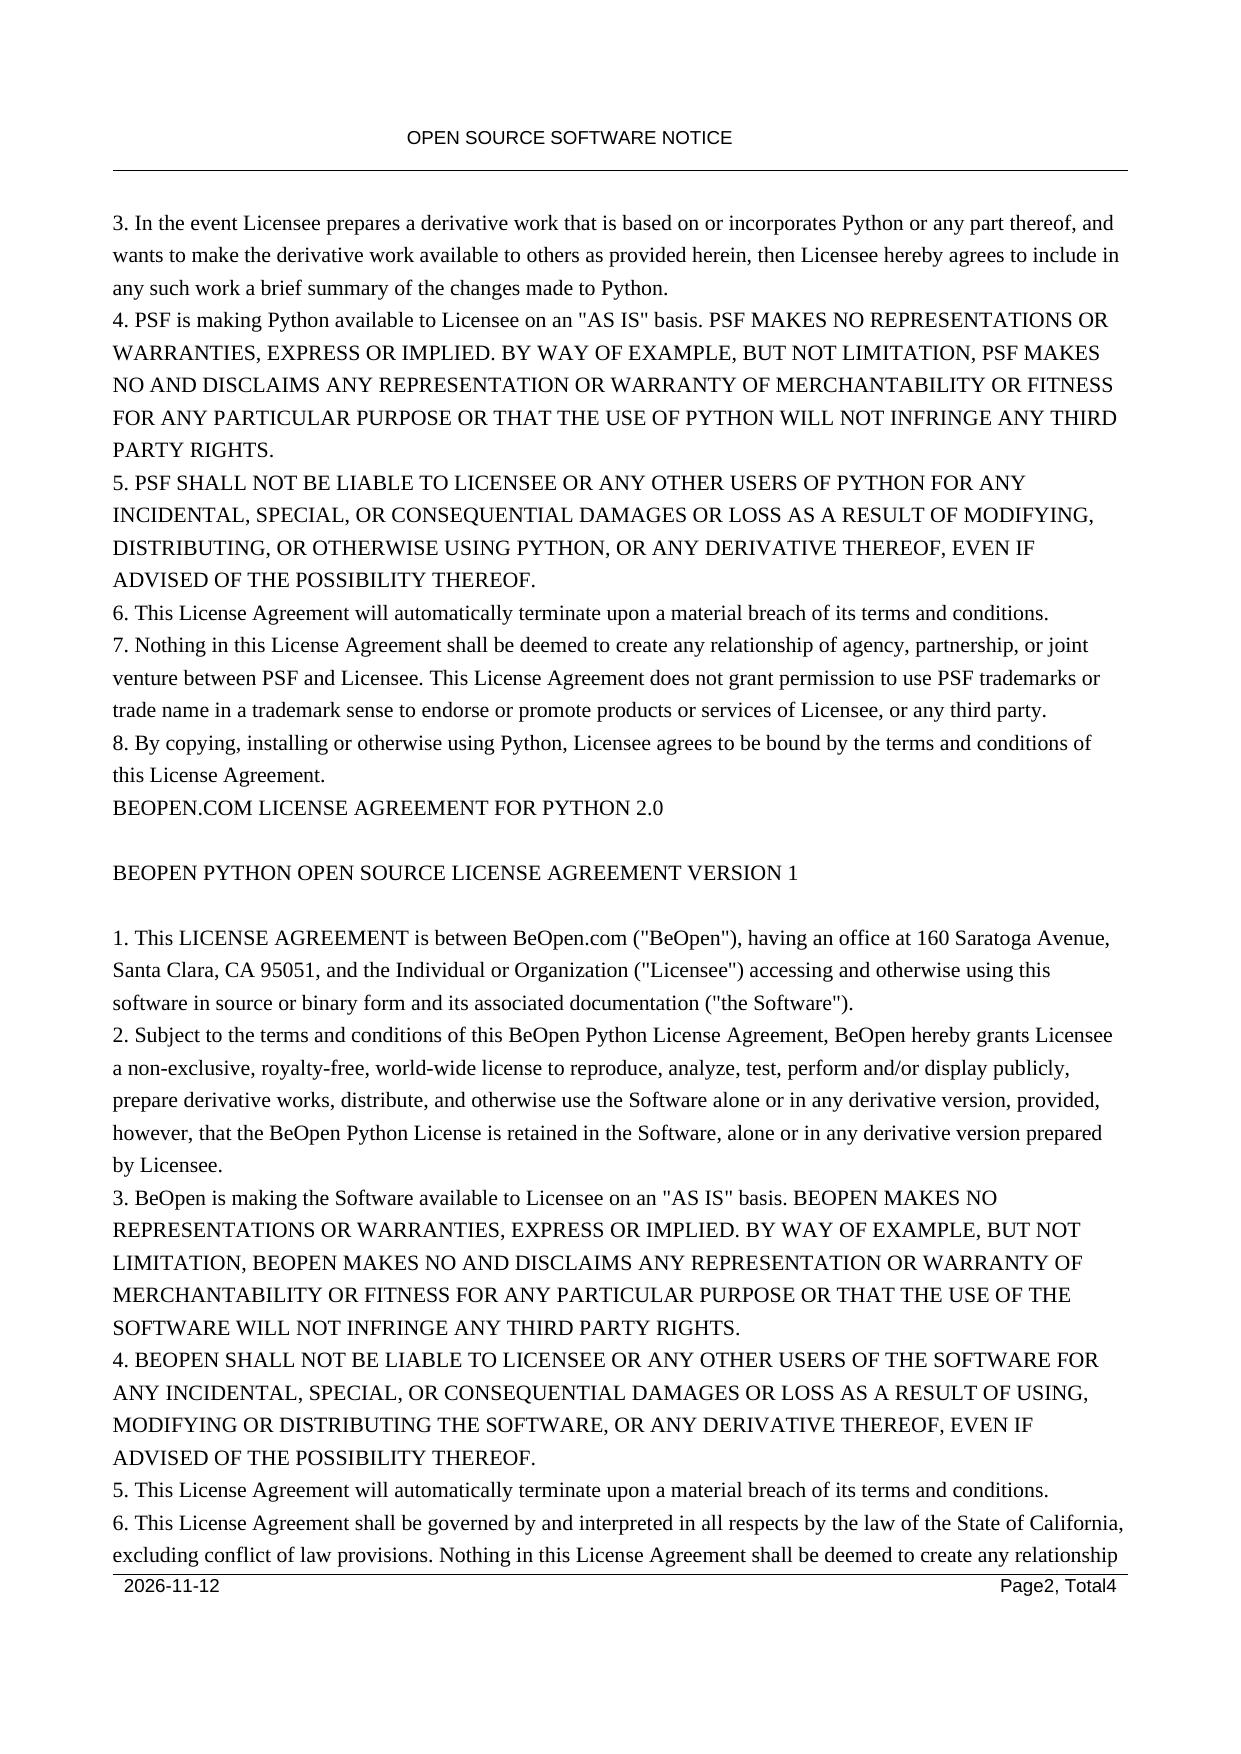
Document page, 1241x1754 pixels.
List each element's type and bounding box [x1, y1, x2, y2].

text [112, 206, 1128, 1571]
